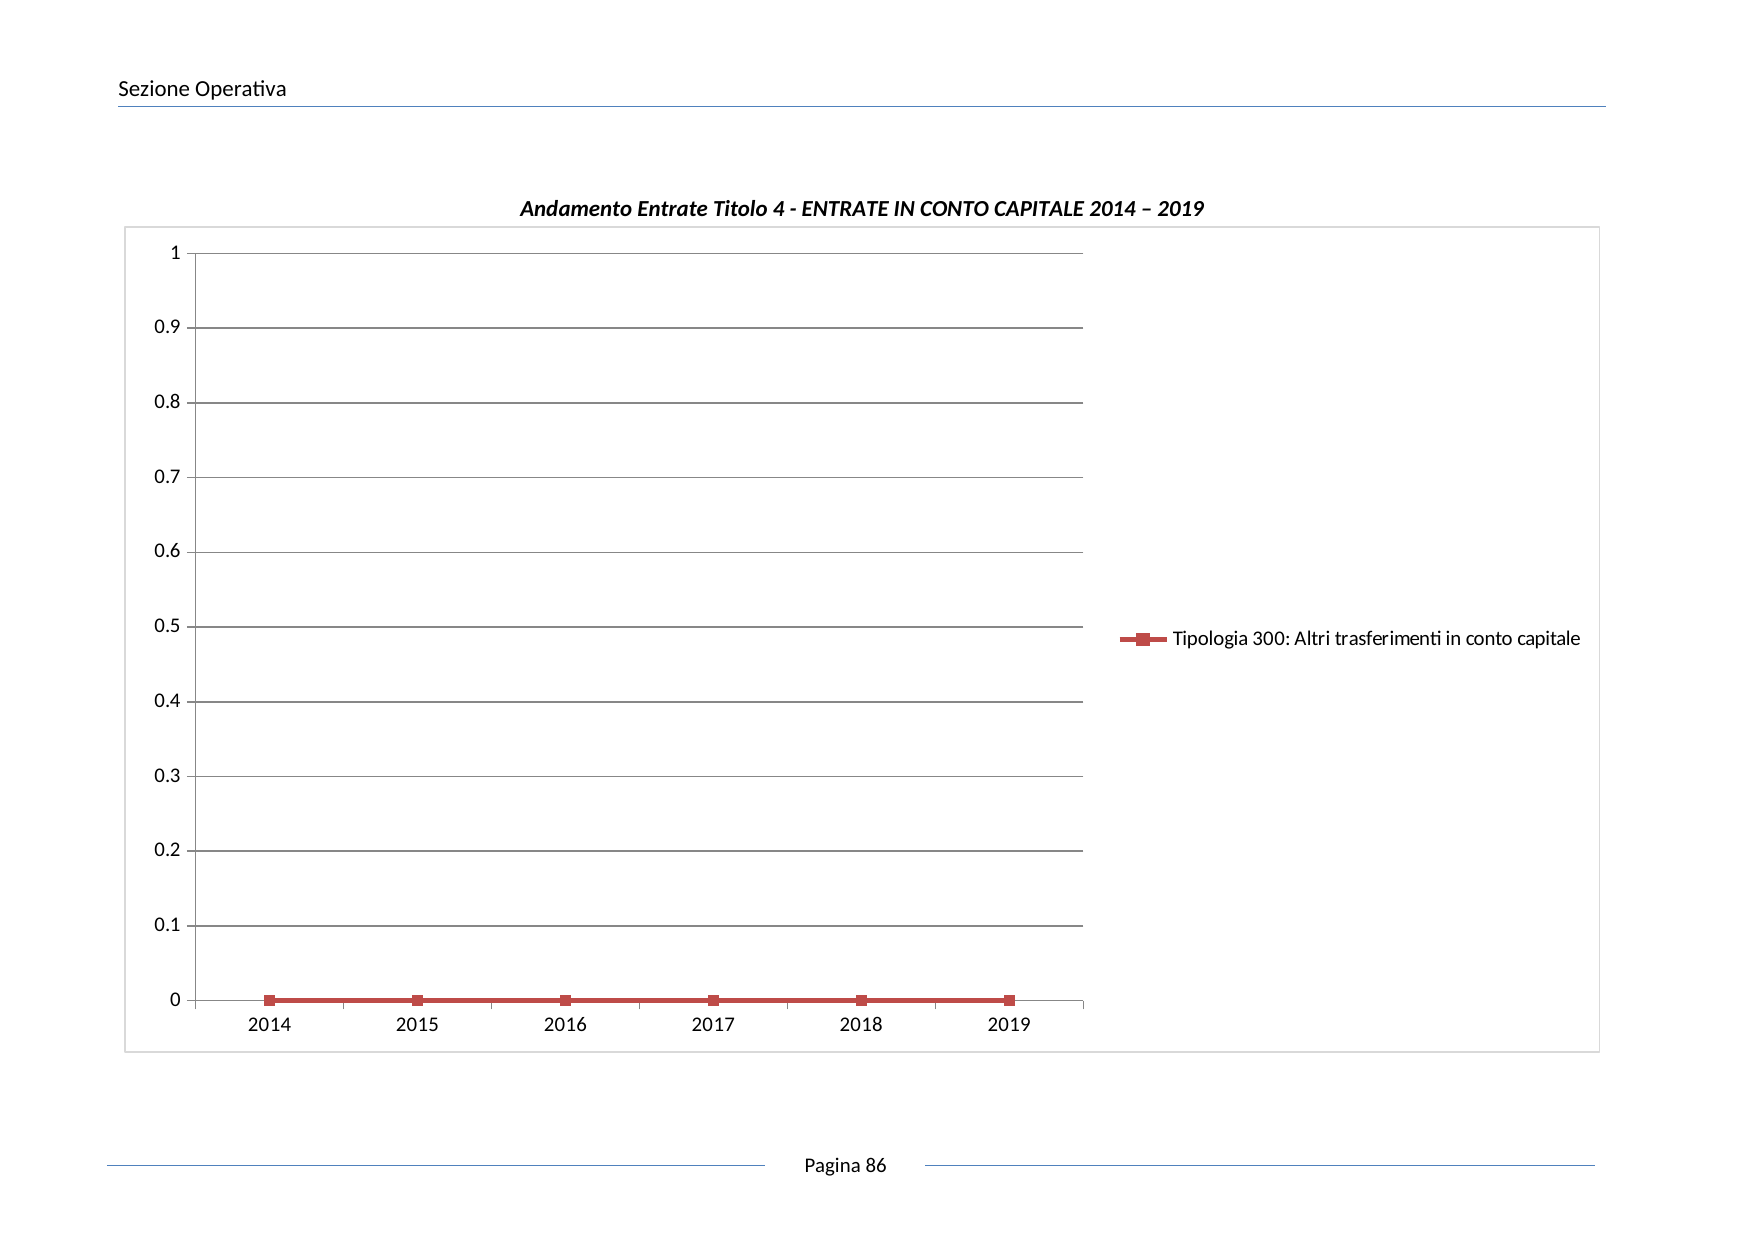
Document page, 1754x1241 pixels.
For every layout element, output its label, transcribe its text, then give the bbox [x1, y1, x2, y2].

text Andamento Entrate Titolo 4 - ENTRATE IN CONTO CAPITALE 2014 – 2019 [118, 194, 1606, 1053]
